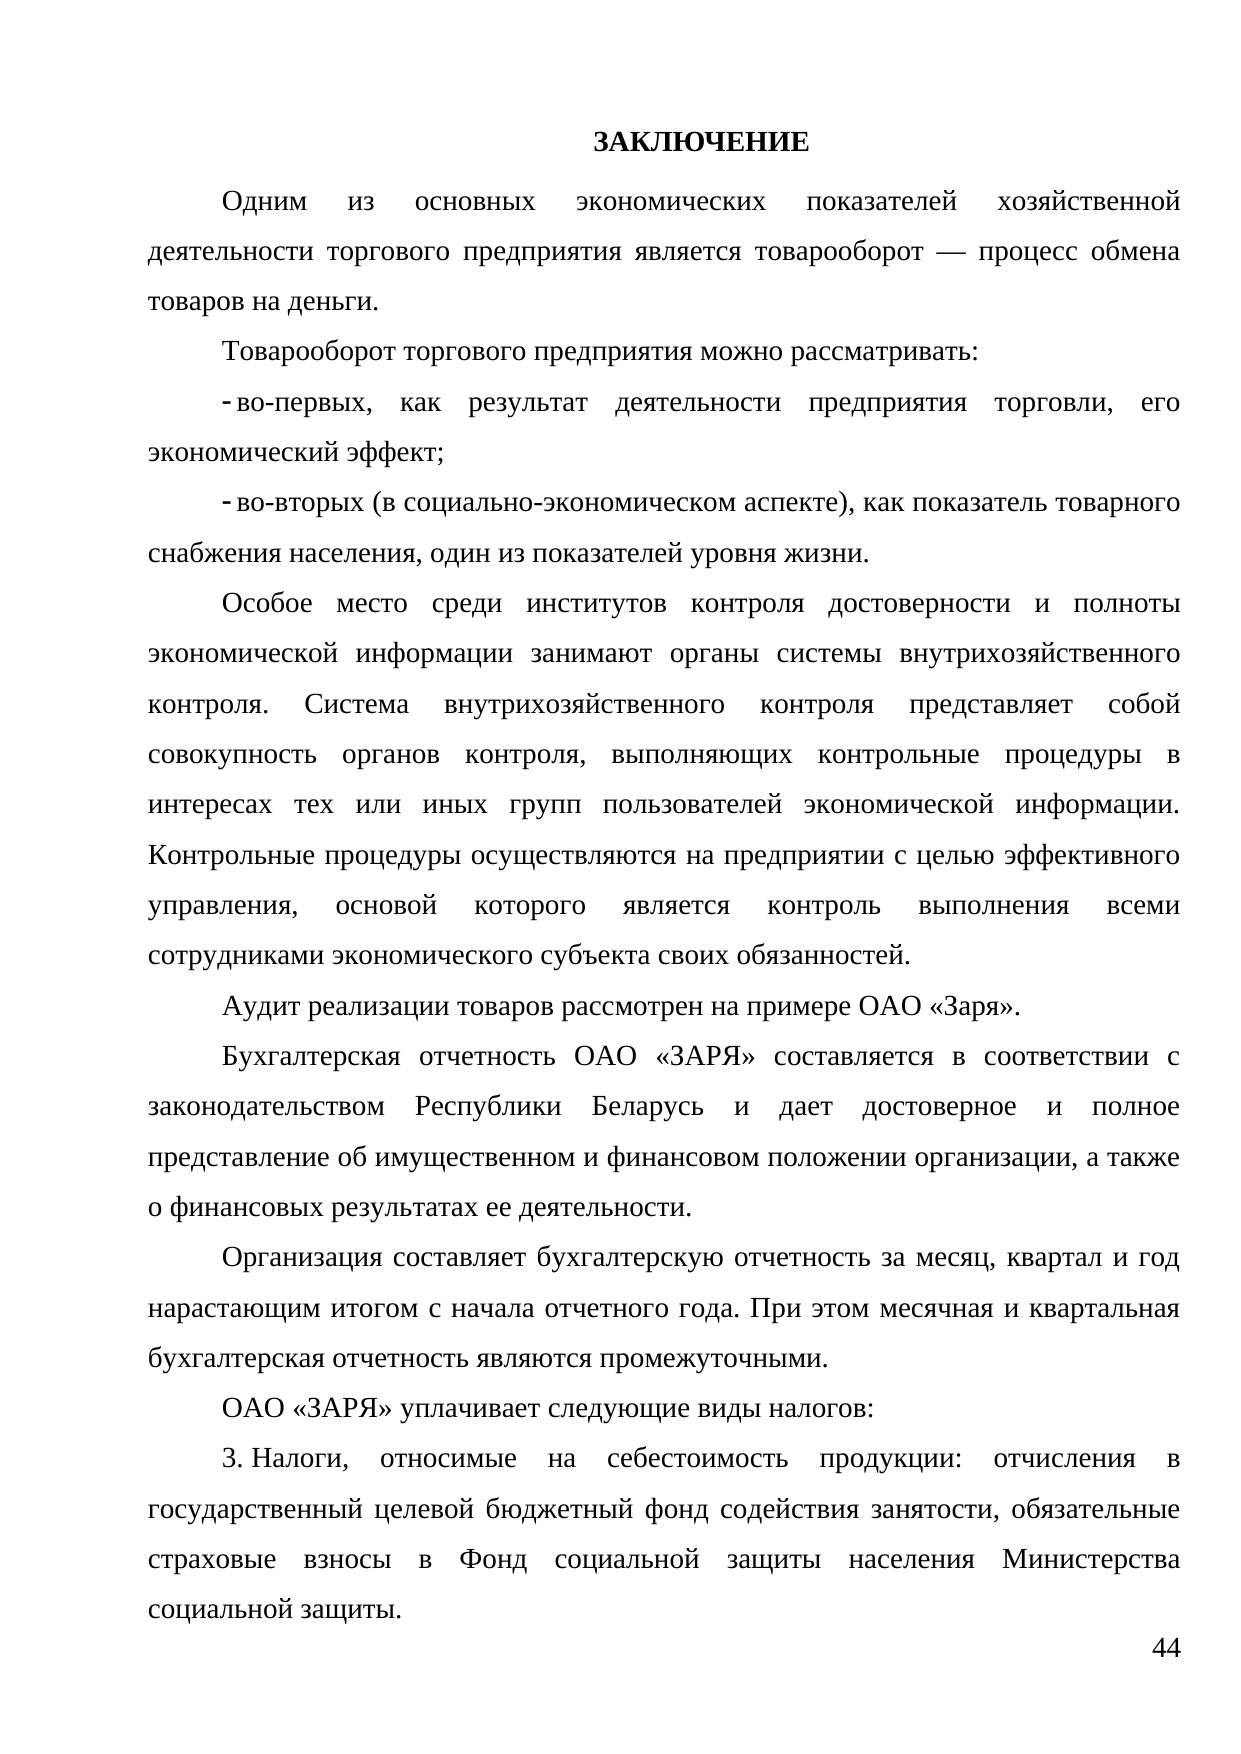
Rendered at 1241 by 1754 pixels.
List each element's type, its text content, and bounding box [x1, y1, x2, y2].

text ОАО «ЗАРЯ» уплачивает следующие виды налогов: [148, 1390, 1181, 1424]
text Организация составляет бухгалтерскую отчетность за месяц, квартал и год нарастающим итогом с начала отчетного года. При этом месячная и квартальная бухгалтерская отчетность являются промежуточными. [148, 1239, 1181, 1373]
text Особое место среди институтов контроля достоверности и полноты экономической информации занимают органы системы внутрихозяйственного контроля. Система внутрихозяйственного контроля представляет собой совокупность органов контроля, выполняющих контрольные процедуры в интересах тех или иных групп пользователей экономической информации. Контрольные процедуры осуществляются на предприятии с целью эффективного управления, основой которого является контроль выполнения всеми сотрудниками экономического субъекта своих обязанностей. [148, 585, 1181, 971]
text Одним из основных экономических показателей хозяйственной деятельности торгового предприятия является товарооборот — процесс обмена товаров на деньги. [148, 183, 1181, 317]
text Бухгалтерская отчетность ОАО «ЗАРЯ» составляется в соответствии с законодательством Республики Беларусь и дает достоверное и полное представление об имущественном и финансовом положении организации, а также о финансовых результатах ее деятельности. [148, 1038, 1181, 1223]
list во-вторых (в социально-экономическом аспекте), как показатель товарного снабжения населения, один из показателей уровня жизни. [148, 484, 1181, 568]
text Аудит реализации товаров рассмотрен на примере ОАО «Заря». [148, 988, 1181, 1021]
list во-первых, как результат деятельности предприятия торговли, его экономический эффект; [148, 384, 1181, 468]
text Товарооборот торгового предприятия можно рассматривать: [148, 333, 1181, 367]
subtitle ЗАКЛЮЧЕНИЕ [148, 124, 1181, 158]
list Налоги, относимые на себестоимость продукции: отчисления в государственный целевой бюджетный фонд содействия занятости, обязательные страховые взносы в Фонд социальной защиты населения Министерства социальной защиты. [148, 1441, 1181, 1625]
